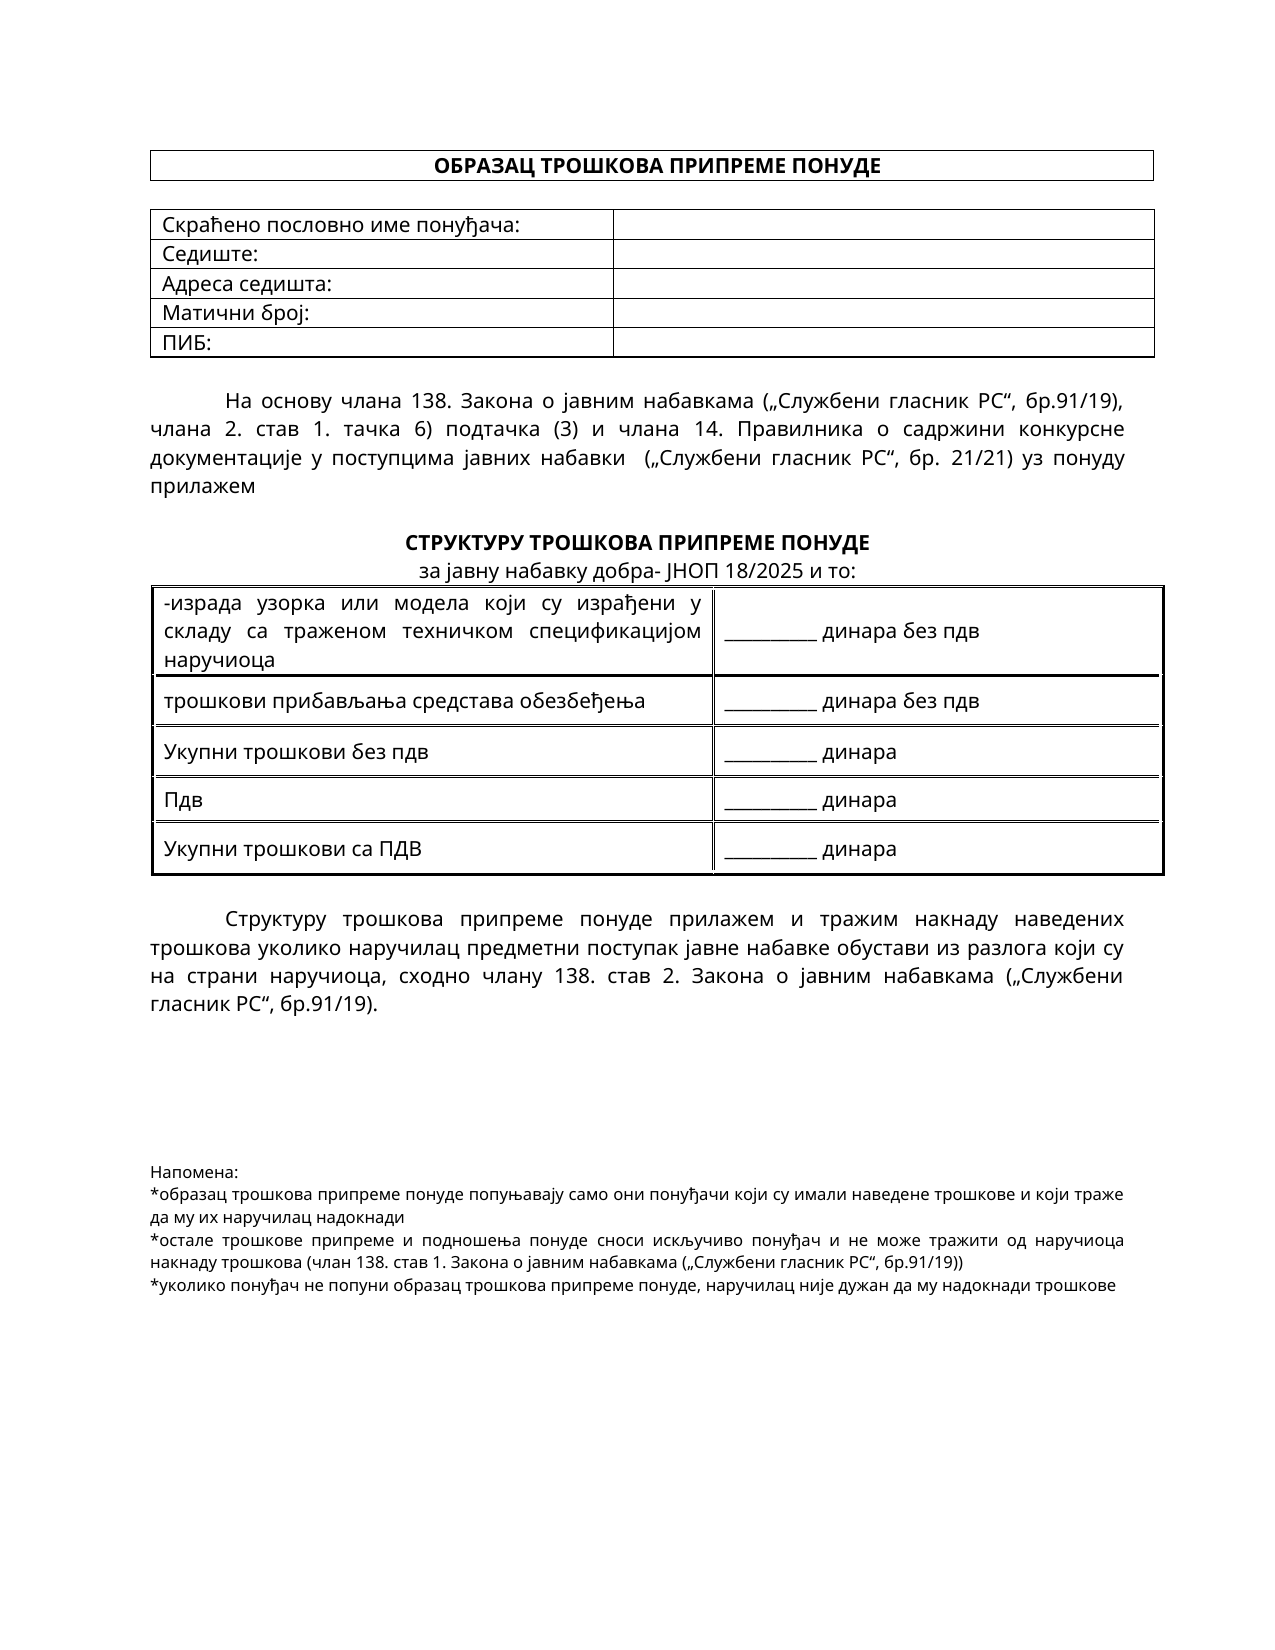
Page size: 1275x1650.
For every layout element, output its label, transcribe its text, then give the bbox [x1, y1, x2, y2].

table_cell [614, 269, 1154, 297]
text *образац трошкова припреме понуде попуњавају само они понуђачи који су имали наведене трошкове и који траже да му их наручилац надокнади [150, 1183, 1125, 1228]
text Напомена: [150, 1160, 1125, 1183]
table_header [614, 210, 1154, 238]
table_cell Укупни трошкови без пдв [154, 724, 712, 775]
text *уколико понуђач не попуни образац трошкова припреме понуде, наручилац није дужан да му надокнади трошкове [150, 1274, 1125, 1296]
text СТРУКТУРУ ТРОШКОВА ПРИПРЕМЕ ПОНУДЕ [150, 528, 1125, 556]
table_cell [614, 240, 1154, 268]
table_cell __________ динара [713, 820, 1162, 873]
table_cell Седиште: [151, 240, 613, 268]
text Структуру трошкова припреме понуде прилажем и тражим накнаду наведених трошкова уколико наручилац предметни поступак јавне набавке обустави из разлога који су на страни наручиоца, сходно члану 138. став 2. Закона о јавним набавкама („Службени гласник РС“, бр.91/19). [150, 904, 1125, 1018]
table_cell Укупни трошкови са ПДВ [154, 820, 713, 873]
table_cell __________ динара [715, 775, 1162, 820]
table_cell [614, 299, 1154, 327]
table_cell [614, 328, 1154, 356]
text На основу члана 138. Закона о јавним набавкама („Службени гласник РС“, бр.91/19), члана 2. став 1. тачка 6) подтачка (3) и члана 14. Правилника о садржини конкурсне документације у поступцима јавних набавки („Службени гласник РС“, бр. 21/21) уз понуду прилажем [150, 386, 1125, 499]
table_cell ПИБ: [151, 328, 613, 356]
text за јавну набавку добра- ЈНОП 18/2025 и то: [150, 556, 1125, 585]
table_header Скраћено пословно име понуђача: [151, 210, 613, 238]
text *остале трошкове припреме и подношења понуде сноси искључиво понуђач и не може тражити од наручиоца накнаду трошкова (члан 138. став 1. Закона о јавним набавкама („Службени гласник РС“, бр.91/19)) [150, 1228, 1125, 1274]
table_cell Матични број: [151, 299, 613, 327]
table_cell __________ динара [715, 724, 1162, 775]
table_header ОБРАЗАЦ ТРОШКОВА ПРИПРЕМЕ ПОНУДЕ [151, 151, 1153, 179]
table_cell Адреса седишта: [151, 269, 613, 297]
table_cell __________ динара без пдв [715, 674, 1163, 724]
table_cell Пдв [154, 775, 712, 820]
table_header -израда узорка или модела који су израђени у складу са траженом техничком спецификацијом наручиоца [154, 588, 713, 673]
table_header __________ динара без пдв [713, 588, 1162, 673]
table_cell трошкови прибављања средстава обезбеђења [152, 674, 712, 724]
